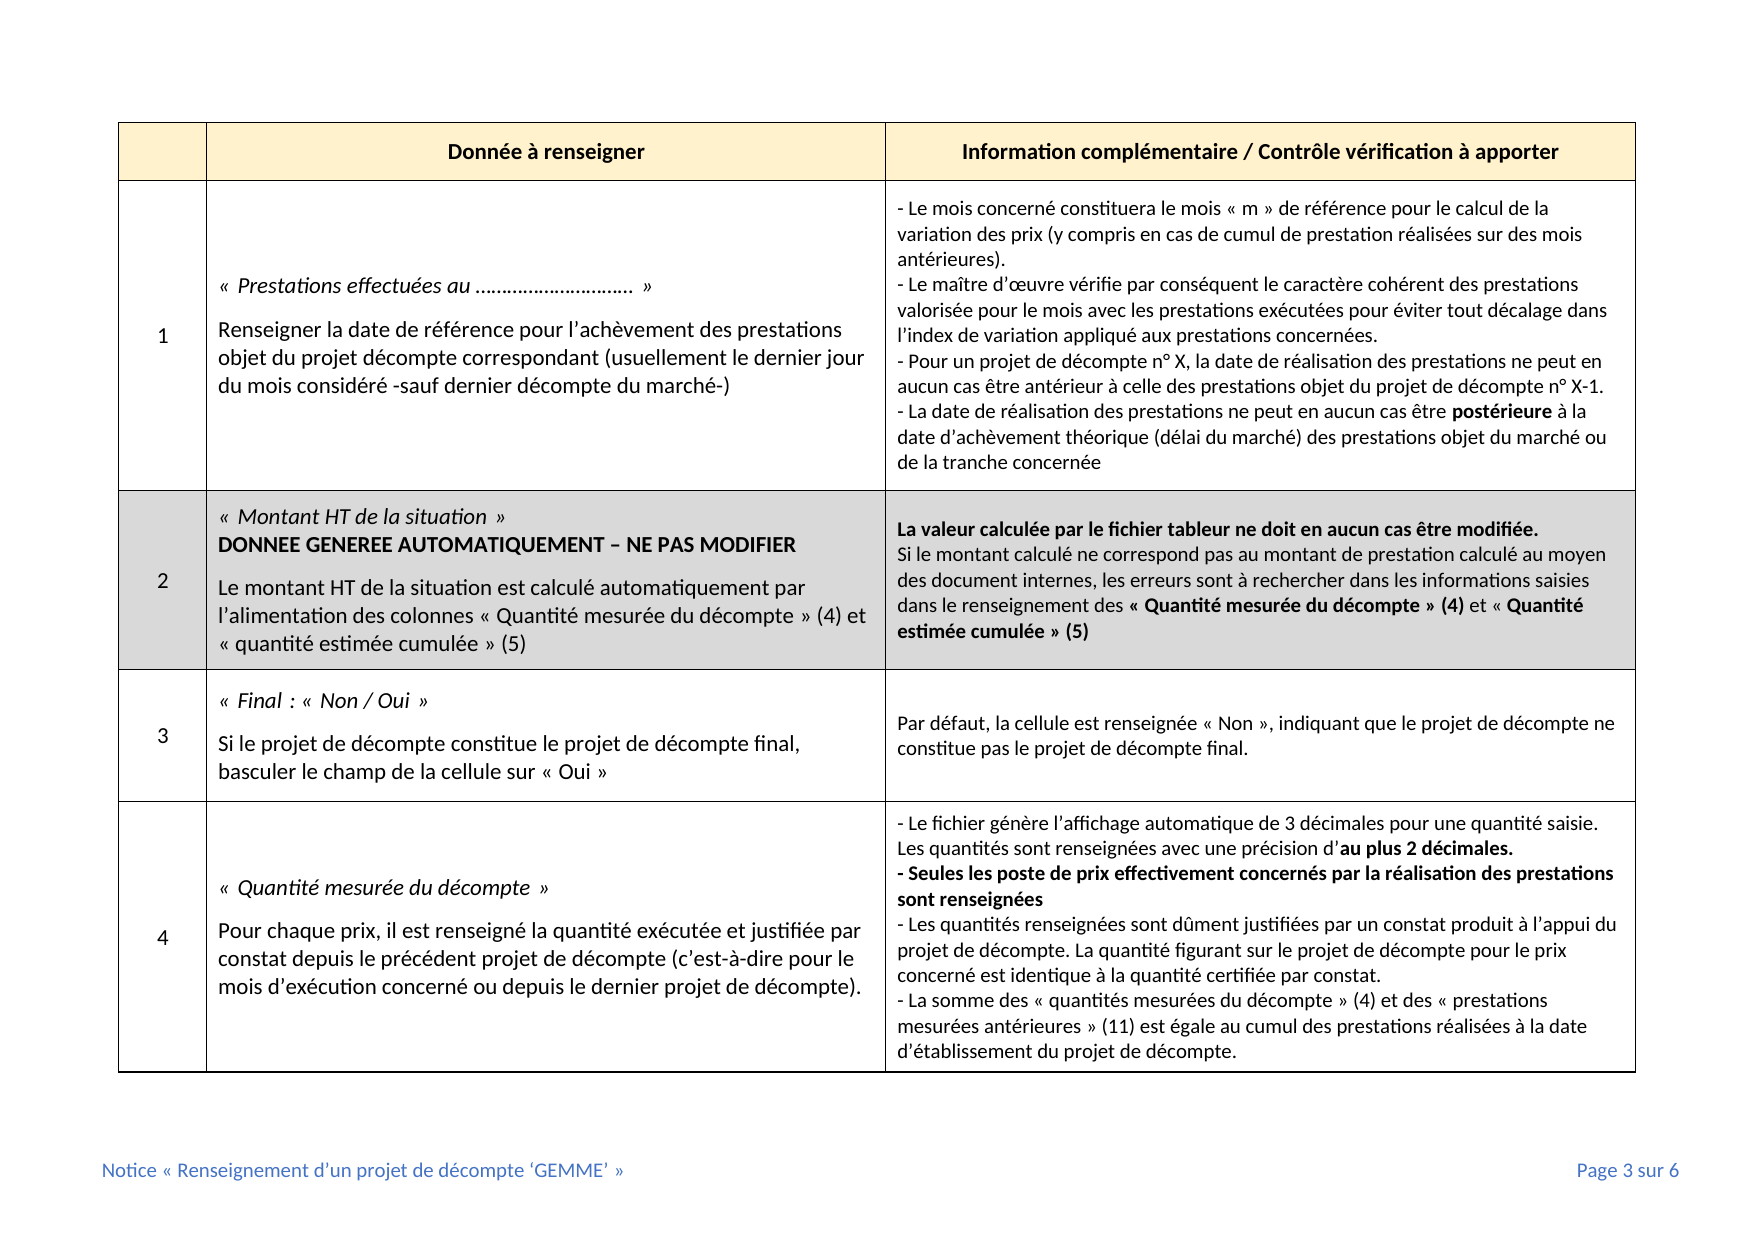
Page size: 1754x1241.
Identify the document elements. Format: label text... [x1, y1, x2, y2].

table_cell « Prestations effectuées au ………………………… » Renseigner la date de référence pour l’achèvement des prestations objet du projet décompte correspondant (usuellement le dernier jour du mois considéré -sauf dernier décompte du marché-) [207, 181, 885, 489]
table_cell - Le mois concerné constituera le mois « m » de référence pour le calcul de la variation des prix (y compris en cas de cumul de prestation réalisées sur des mois antérieures). - Le maître d’œuvre vérifie par conséquent le caractère cohérent des prestations valorisée pour le mois avec les prestations exécutées pour éviter tout décalage dans l’index de variation appliqué aux prestations concernées. - Pour un projet de décompte n° X, la date de réalisation des prestations ne peut en aucun cas être antérieur à celle des prestations objet du projet de décompte n° X-1. - La date de réalisation des prestations ne peut en aucun cas être postérieure à la date d’achèvement théorique (délai du marché) des prestations objet du marché ou de la tranche concernée [886, 181, 1635, 489]
table_cell 2 [119, 491, 206, 669]
table_cell « Final : « Non / Oui » Si le projet de décompte constitue le projet de décompte final, basculer le champ de la cellule sur « Oui » [207, 670, 885, 801]
table_cell 3 [119, 670, 206, 801]
table_cell Par défaut, la cellule est renseignée « Non », indiquant que le projet de décompte ne constitue pas le projet de décompte final. [886, 670, 1635, 801]
table_header Information complémentaire / Contrôle vérification à apporter [886, 123, 1635, 180]
table_cell 1 [119, 181, 206, 489]
table_header [119, 123, 206, 180]
table_cell - Le fichier génère l’affichage automatique de 3 décimales pour une quantité saisie. Les quantités sont renseignées avec une précision d’au plus 2 décimales. - Seules les poste de prix effectivement concernés par la réalisation des prestations sont renseignées - Les quantités renseignées sont dûment justifiées par un constat produit à l’appui du projet de décompte. La quantité figurant sur le projet de décompte pour le prix concerné est identique à la quantité certifiée par constat. - La somme des « quantités mesurées du décompte » (4) et des « prestations mesurées antérieures » (11) est égale au cumul des prestations réalisées à la date d’établissement du projet de décompte. [886, 802, 1635, 1071]
table_cell 4 [119, 802, 206, 1071]
table_cell La valeur calculée par le fichier tableur ne doit en aucun cas être modifiée. Si le montant calculé ne correspond pas au montant de prestation calculé au moyen des document internes, les erreurs sont à rechercher dans les informations saisies dans le renseignement des « Quantité mesurée du décompte » (4) et « Quantité estimée cumulée » (5) [886, 491, 1635, 669]
table_cell « Montant HT de la situation » DONNEE GENEREE AUTOMATIQUEMENT – NE PAS MODIFIER Le montant HT de la situation est calculé automatiquement par l’alimentation des colonnes « Quantité mesurée du décompte » (4) et « quantité estimée cumulée » (5) [207, 491, 885, 669]
table_header Donnée à renseigner [207, 123, 885, 180]
table_cell « Quantité mesurée du décompte » Pour chaque prix, il est renseigné la quantité exécutée et justifiée par constat depuis le précédent projet de décompte (c’est-à-dire pour le mois d’exécution concerné ou depuis le dernier projet de décompte). [207, 802, 885, 1071]
